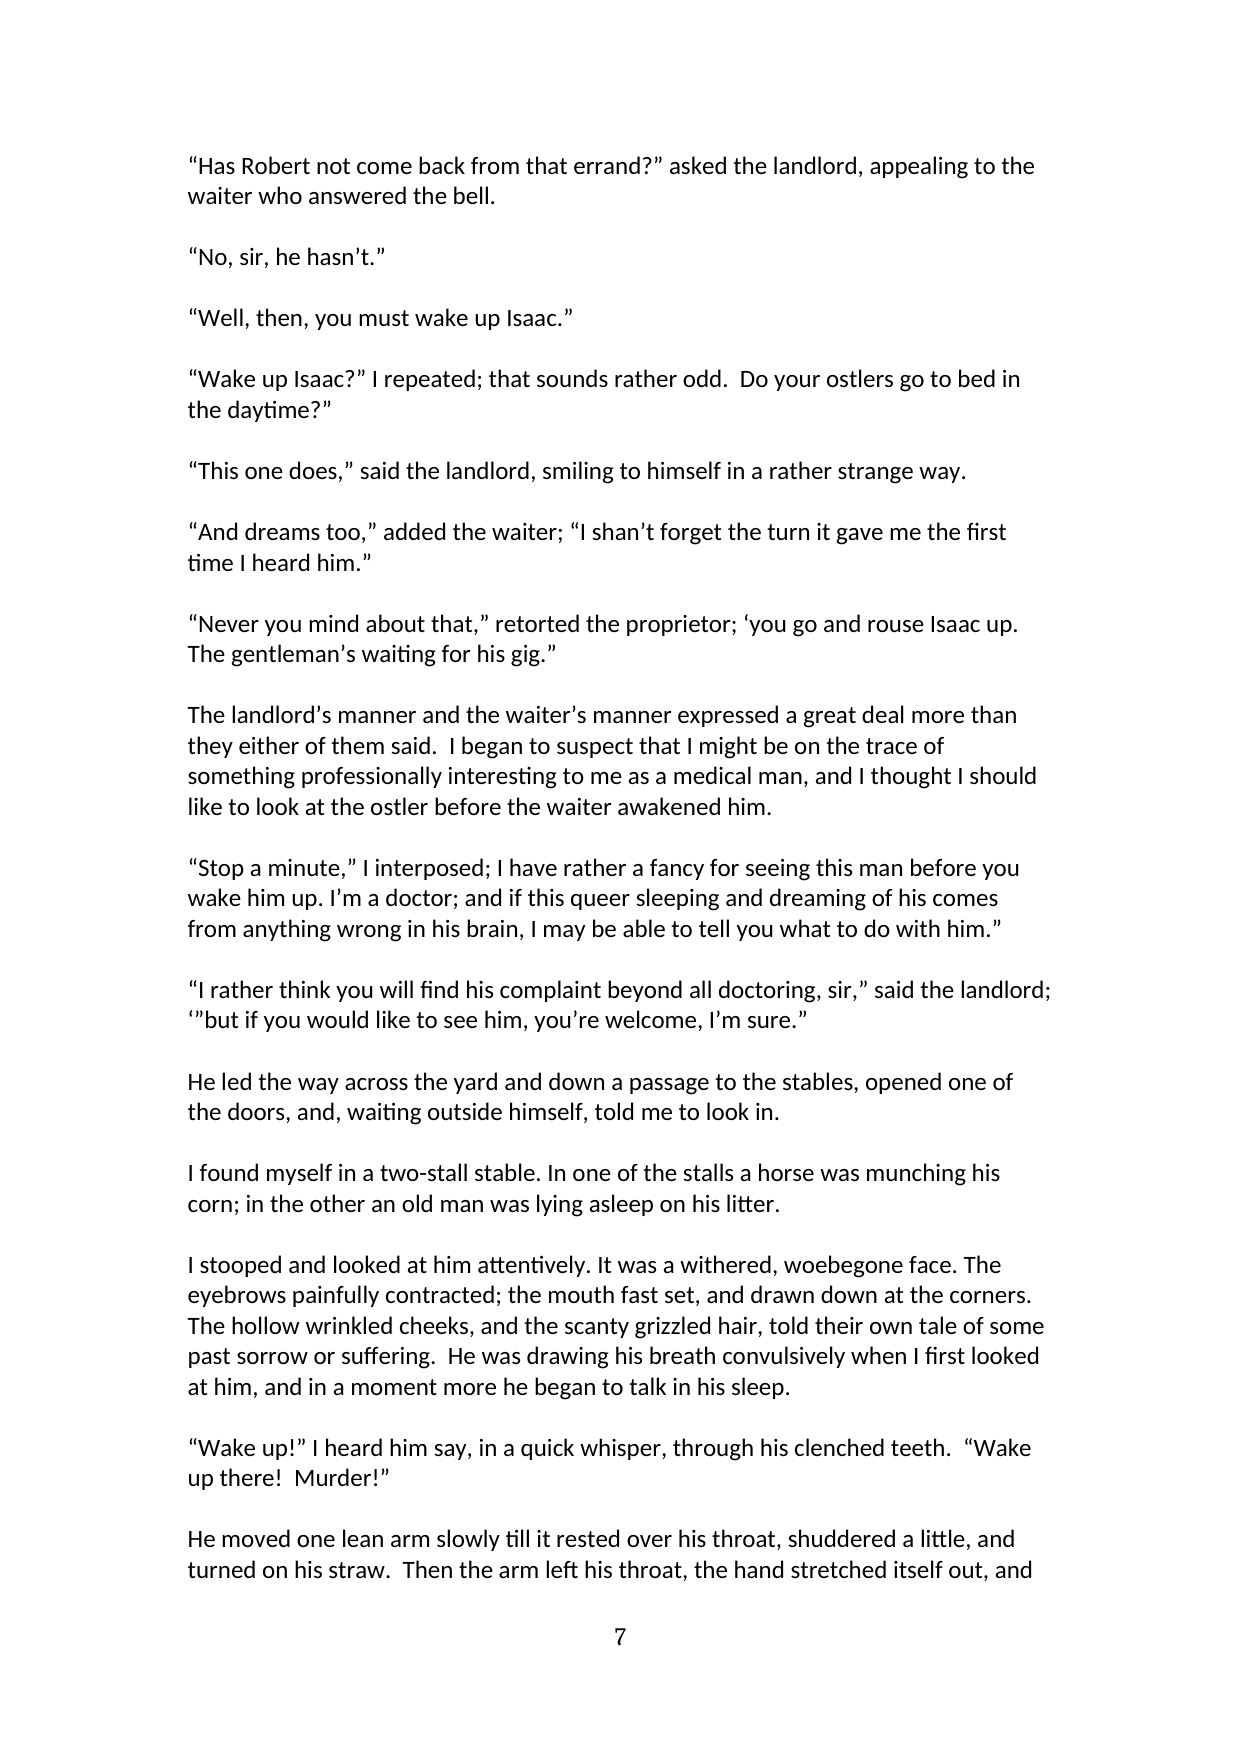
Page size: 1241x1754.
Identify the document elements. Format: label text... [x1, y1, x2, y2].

text “I rather think you will find his complaint beyond all doctoring, sir,” said the landlord; ‘”but if you would like to see him, you’re welcome, I’m sure.” [187, 974, 1053, 1035]
text “And dreams too,” added the waiter; “I shan’t forget the turn it gave me the first time I heard him.” [187, 516, 1053, 577]
text I found myself in a two-stall stable. In one of the stalls a horse was munching his corn; in the other an old man was lying asleep on his litter. [187, 1157, 1053, 1218]
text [187, 1523, 1053, 1584]
text “Well, then, you must wake up Isaac.” [187, 303, 1053, 333]
text “Never you mind about that,” retorted the proprietor; ‘you go and rouse Isaac up. The gentleman’s waiting for his gig.” [187, 608, 1053, 669]
text The landlord’s manner and the waiter’s manner expressed a great deal more than they either of them said. I began to suspect that I might be on the trace of something professionally interesting to me as a medical man, and I thought I should like to look at the ostler before the waiter awakened him. [187, 699, 1053, 821]
text “This one does,” said the landlord, smiling to himself in a rather strange way. [187, 455, 1053, 486]
text He led the way across the yard and down a passage to the stables, opened one of the doors, and, waiting outside himself, told me to look in. [187, 1066, 1053, 1127]
text “No, sir, he hasn’t.” [187, 242, 1053, 272]
text “Wake up Isaac?” I repeated; that sounds rather odd. Do your ostlers go to bed in the daytime?” [187, 364, 1053, 425]
text “Has Robert not come back from that errand?” asked the landlord, appealing to the waiter who answered the bell. [187, 150, 1053, 211]
text “Stop a minute,” I interposed; I have rather a fancy for seeing this man before you wake him up. I’m a doctor; and if this queer sleeping and dreaming of his comes from anything wrong in his brain, I may be able to tell you what to do with him.” [187, 852, 1053, 943]
text I stooped and looked at him attentively. It was a withered, woebegone face. The eyebrows painfully contracted; the mouth fast set, and drawn down at the corners. The hollow wrinkled cheeks, and the scanty grizzled hair, told their own tale of some past sorrow or suffering. He was drawing his breath convulsively when I first looked at him, and in a moment more he began to talk in his sleep. [187, 1249, 1053, 1401]
text “Wake up!” I heard him say, in a quick whisper, through his clenched teeth. “Wake up there! Murder!” [187, 1432, 1053, 1493]
